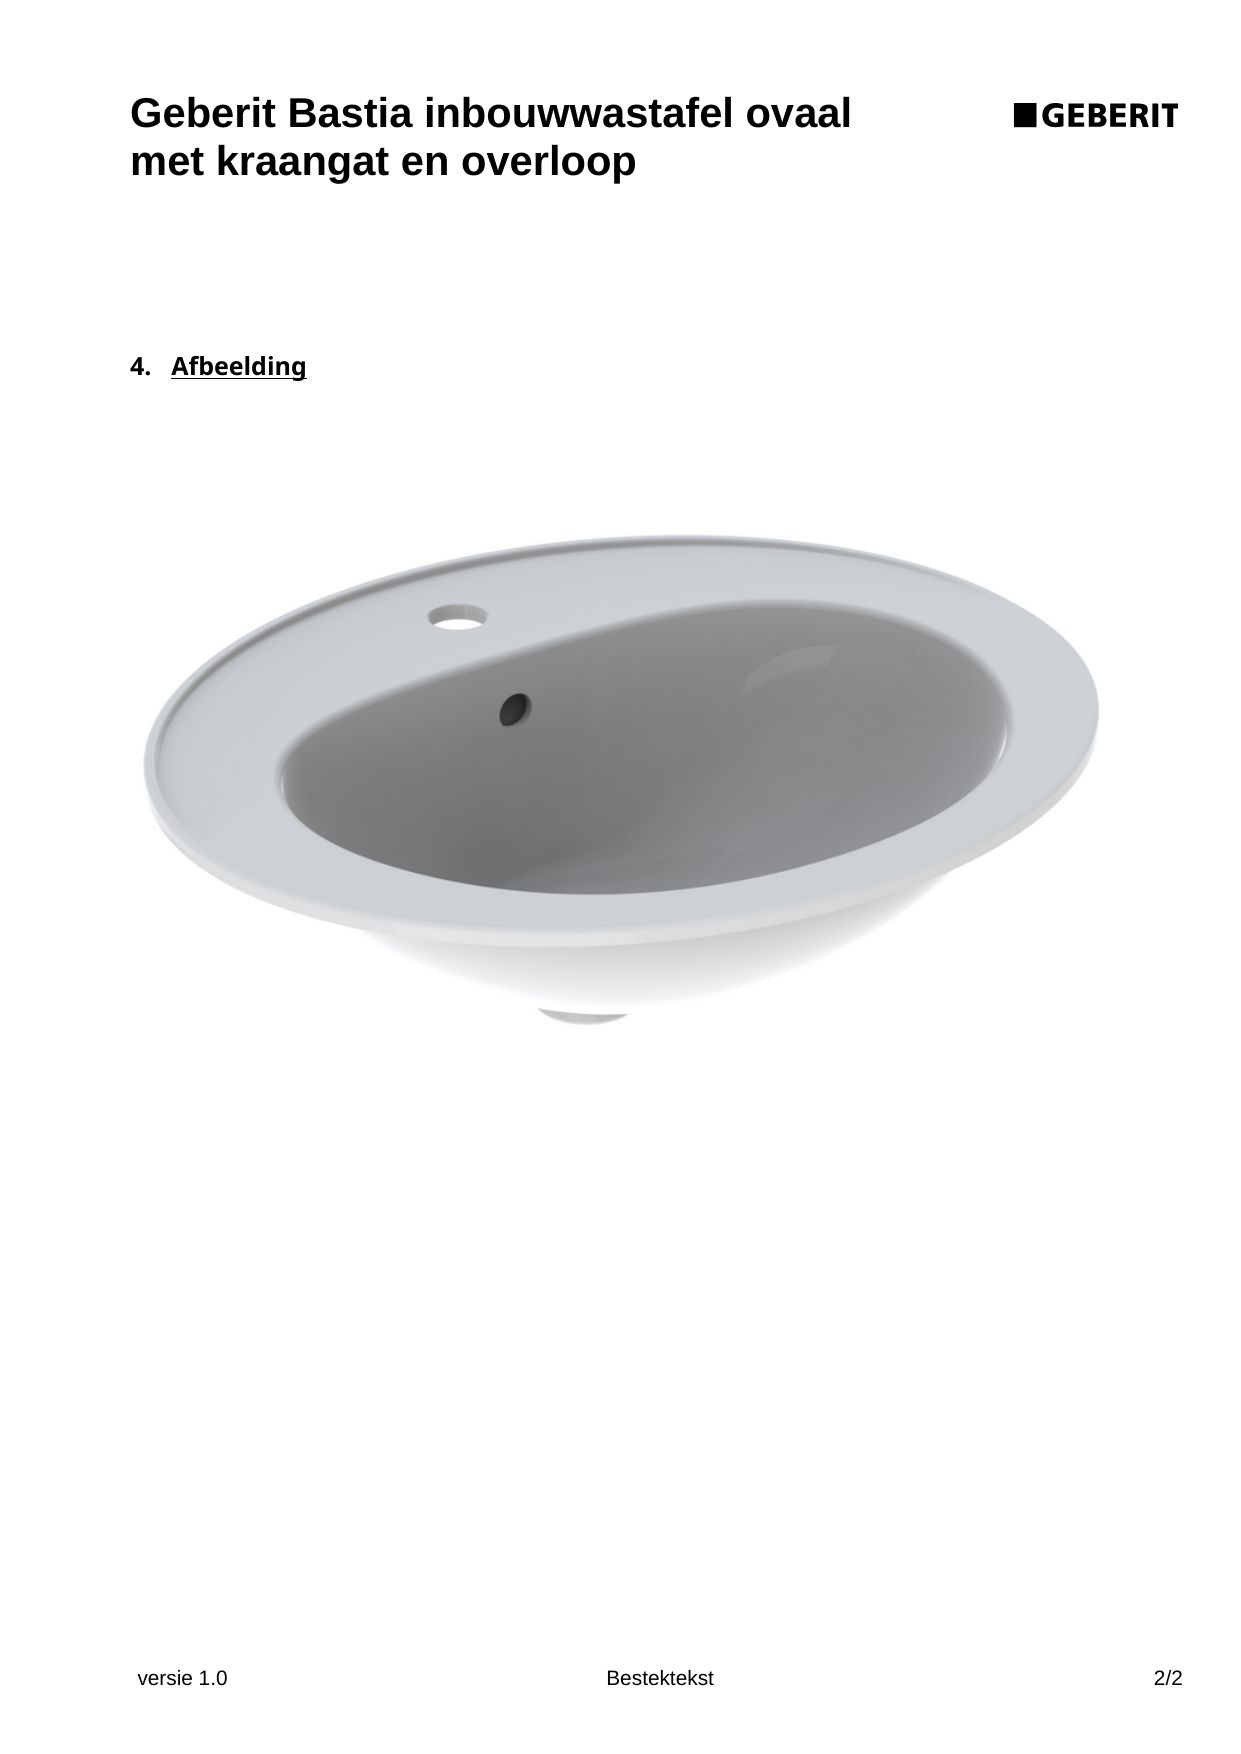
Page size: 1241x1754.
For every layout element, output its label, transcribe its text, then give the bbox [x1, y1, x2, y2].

subtitle Afbeelding [130, 349, 1110, 383]
picture [1013, 102, 1179, 128]
picture [129, 494, 1111, 1071]
